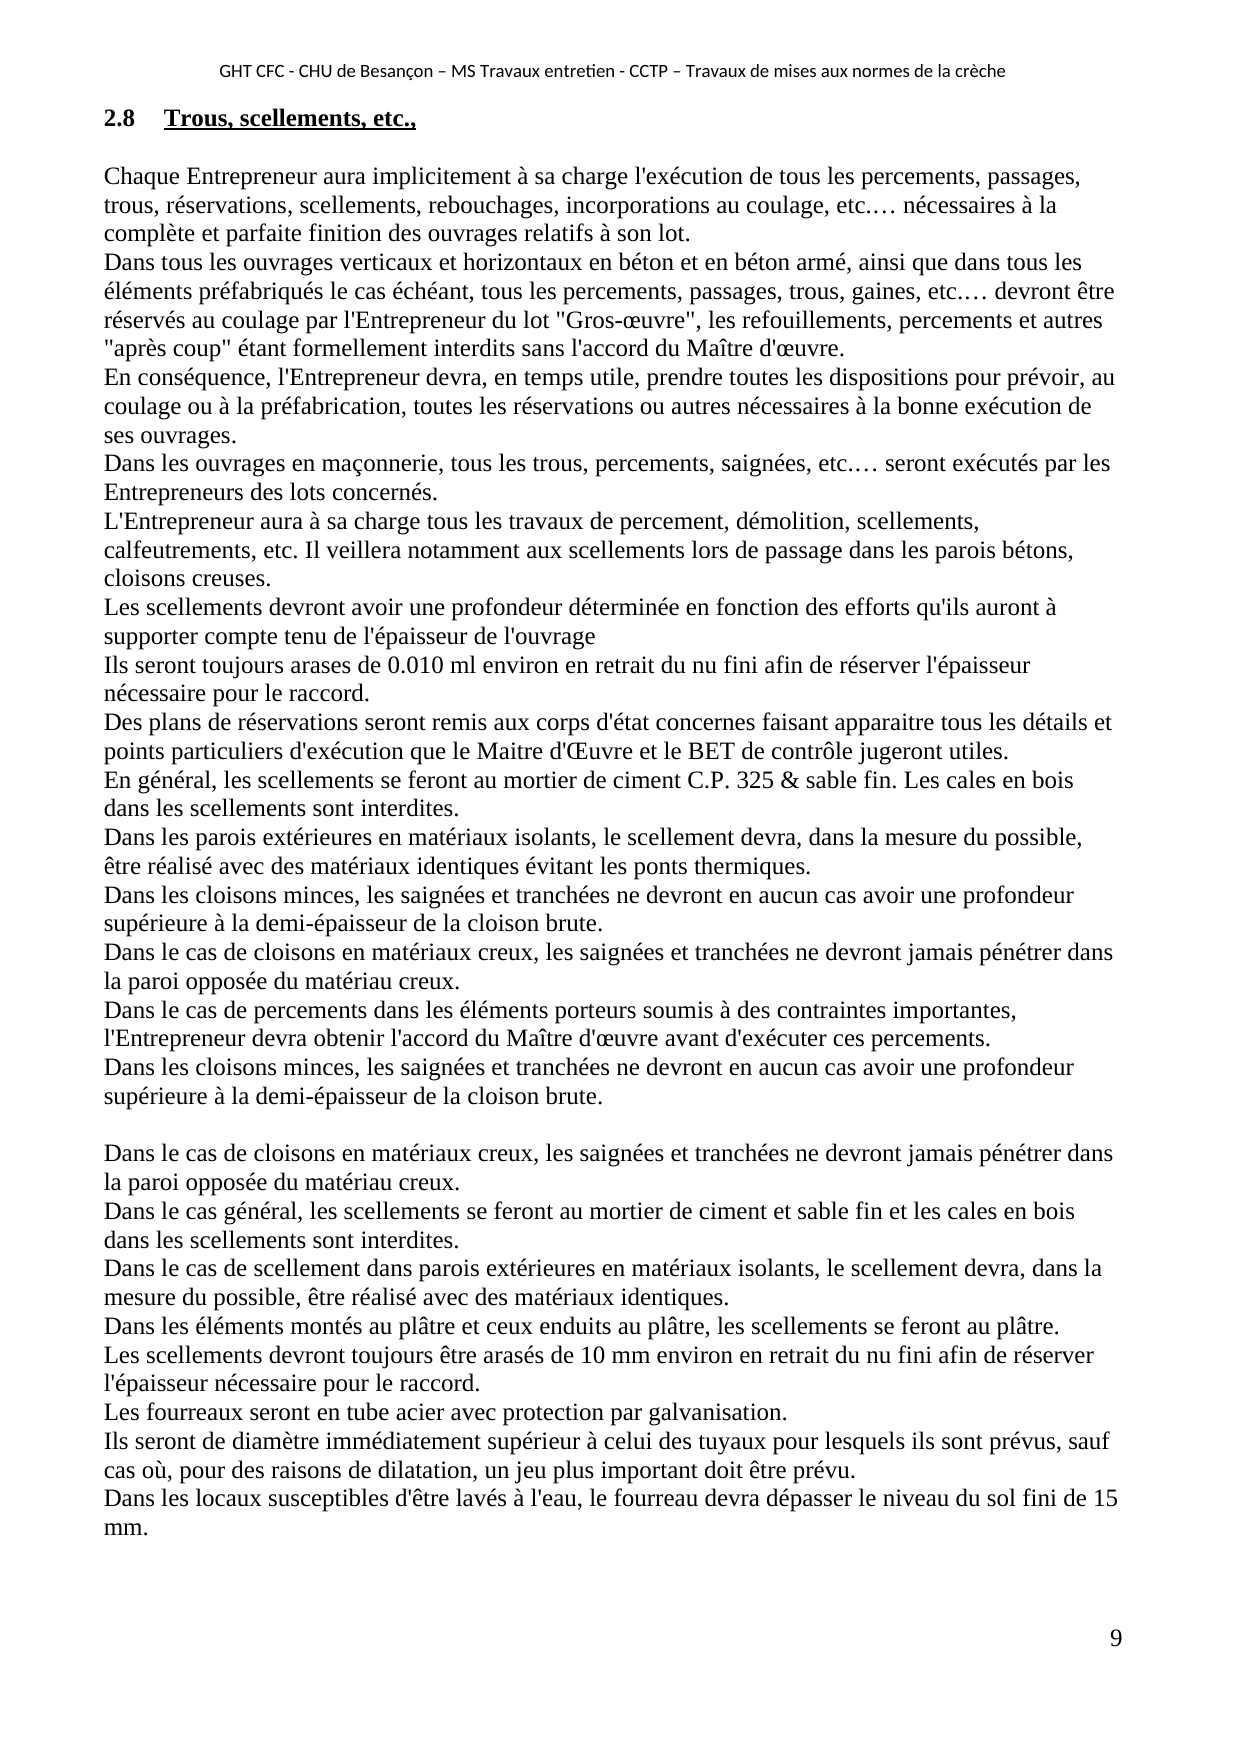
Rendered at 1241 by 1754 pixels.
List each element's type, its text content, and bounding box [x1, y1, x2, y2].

text Dans les cloisons minces, les saignées et tranchées ne devront en aucun cas avoir une profondeur supérieure à la demi-épaisseur de la cloison brute. [103, 1052, 1122, 1110]
text Des plans de réservations seront remis aux corps d'état concernes faisant apparaitre tous les détails et points particuliers d'exécution que le Maitre d'Œuvre et le BET de contrôle jugeront utiles. [103, 707, 1122, 765]
text Les scellements devront toujours être arasés de 10 mm environ en retrait du nu fini afin de réserver l'épaisseur nécessaire pour le raccord. [103, 1340, 1122, 1397]
text Chaque Entrepreneur aura implicitement à sa charge l'exécution de tous les percements, passages, trous, réservations, scellements, rebouchages, incorporations au coulage, etc.… nécessaires à la complète et parfaite finition des ouvrages relatifs à son lot. [103, 161, 1122, 247]
text Dans le cas de cloisons en matériaux creux, les saignées et tranchées ne devront jamais pénétrer dans la paroi opposée du matériau creux. [103, 937, 1122, 995]
text Ils seront de diamètre immédiatement supérieur à celui des tuyaux pour lesquels ils sont prévus, sauf cas où, pour des raisons de dilatation, un jeu plus important doit être prévu. [103, 1426, 1122, 1483]
text En général, les scellements se feront au mortier de ciment C.P. 325 & sable fin. Les cales en bois dans les scellements sont interdites. [103, 765, 1122, 822]
text Les scellements devront avoir une profondeur déterminée en fonction des efforts qu'ils auront à supporter compte tenu de l'épaisseur de l'ouvrage [103, 592, 1122, 650]
text Dans tous les ouvrages verticaux et horizontaux en béton et en béton armé, ainsi que dans tous les éléments préfabriqués le cas échéant, tous les percements, passages, trous, gaines, etc.… devront être réservés au coulage par l'Entrepreneur du lot "Gros-œuvre", les refouillements, percements et autres "après coup" étant formellement interdits sans l'accord du Maître d'œuvre. [103, 247, 1122, 362]
text L'Entrepreneur aura à sa charge tous les travaux de percement, démolition, scellements, calfeutrements, etc. Il veillera notamment aux scellements lors de passage dans les parois bétons, cloisons creuses. [103, 506, 1122, 592]
text Les fourreaux seront en tube acier avec protection par galvanisation. [103, 1397, 1122, 1426]
text Dans les locaux susceptibles d'être lavés à l'eau, le fourreau devra dépasser le niveau du sol fini de 15 mm. [103, 1483, 1122, 1541]
text Dans le cas général, les scellements se feront au mortier de ciment et sable fin et les cales en bois dans les scellements sont interdites. [103, 1196, 1122, 1253]
text Dans le cas de cloisons en matériaux creux, les saignées et tranchées ne devront jamais pénétrer dans la paroi opposée du matériau creux. [103, 1138, 1122, 1196]
text Dans les éléments montés au plâtre et ceux enduits au plâtre, les scellements se feront au plâtre. [103, 1311, 1122, 1340]
text Dans les cloisons minces, les saignées et tranchées ne devront en aucun cas avoir une profondeur supérieure à la demi-épaisseur de la cloison brute. [103, 880, 1122, 937]
text En conséquence, l'Entrepreneur devra, en temps utile, prendre toutes les dispositions pour prévoir, au coulage ou à la préfabrication, toutes les réservations ou autres nécessaires à la bonne exécution de ses ouvrages. [103, 362, 1122, 448]
subtitle Trous, scellements, etc., [103, 103, 1122, 132]
text Ils seront toujours arases de 0.010 ml environ en retrait du nu fini afin de réserver l'épaisseur nécessaire pour le raccord. [103, 650, 1122, 707]
text Dans les parois extérieures en matériaux isolants, le scellement devra, dans la mesure du possible, être réalisé avec des matériaux identiques évitant les ponts thermiques. [103, 822, 1122, 880]
text Dans le cas de scellement dans parois extérieures en matériaux isolants, le scellement devra, dans la mesure du possible, être réalisé avec des matériaux identiques. [103, 1253, 1122, 1311]
text Dans le cas de percements dans les éléments porteurs soumis à des contraintes importantes, l'Entrepreneur devra obtenir l'accord du Maître d'œuvre avant d'exécuter ces percements. [103, 995, 1122, 1052]
text Dans les ouvrages en maçonnerie, tous les trous, percements, saignées, etc.… seront exécutés par les Entrepreneurs des lots concernés. [103, 448, 1122, 506]
